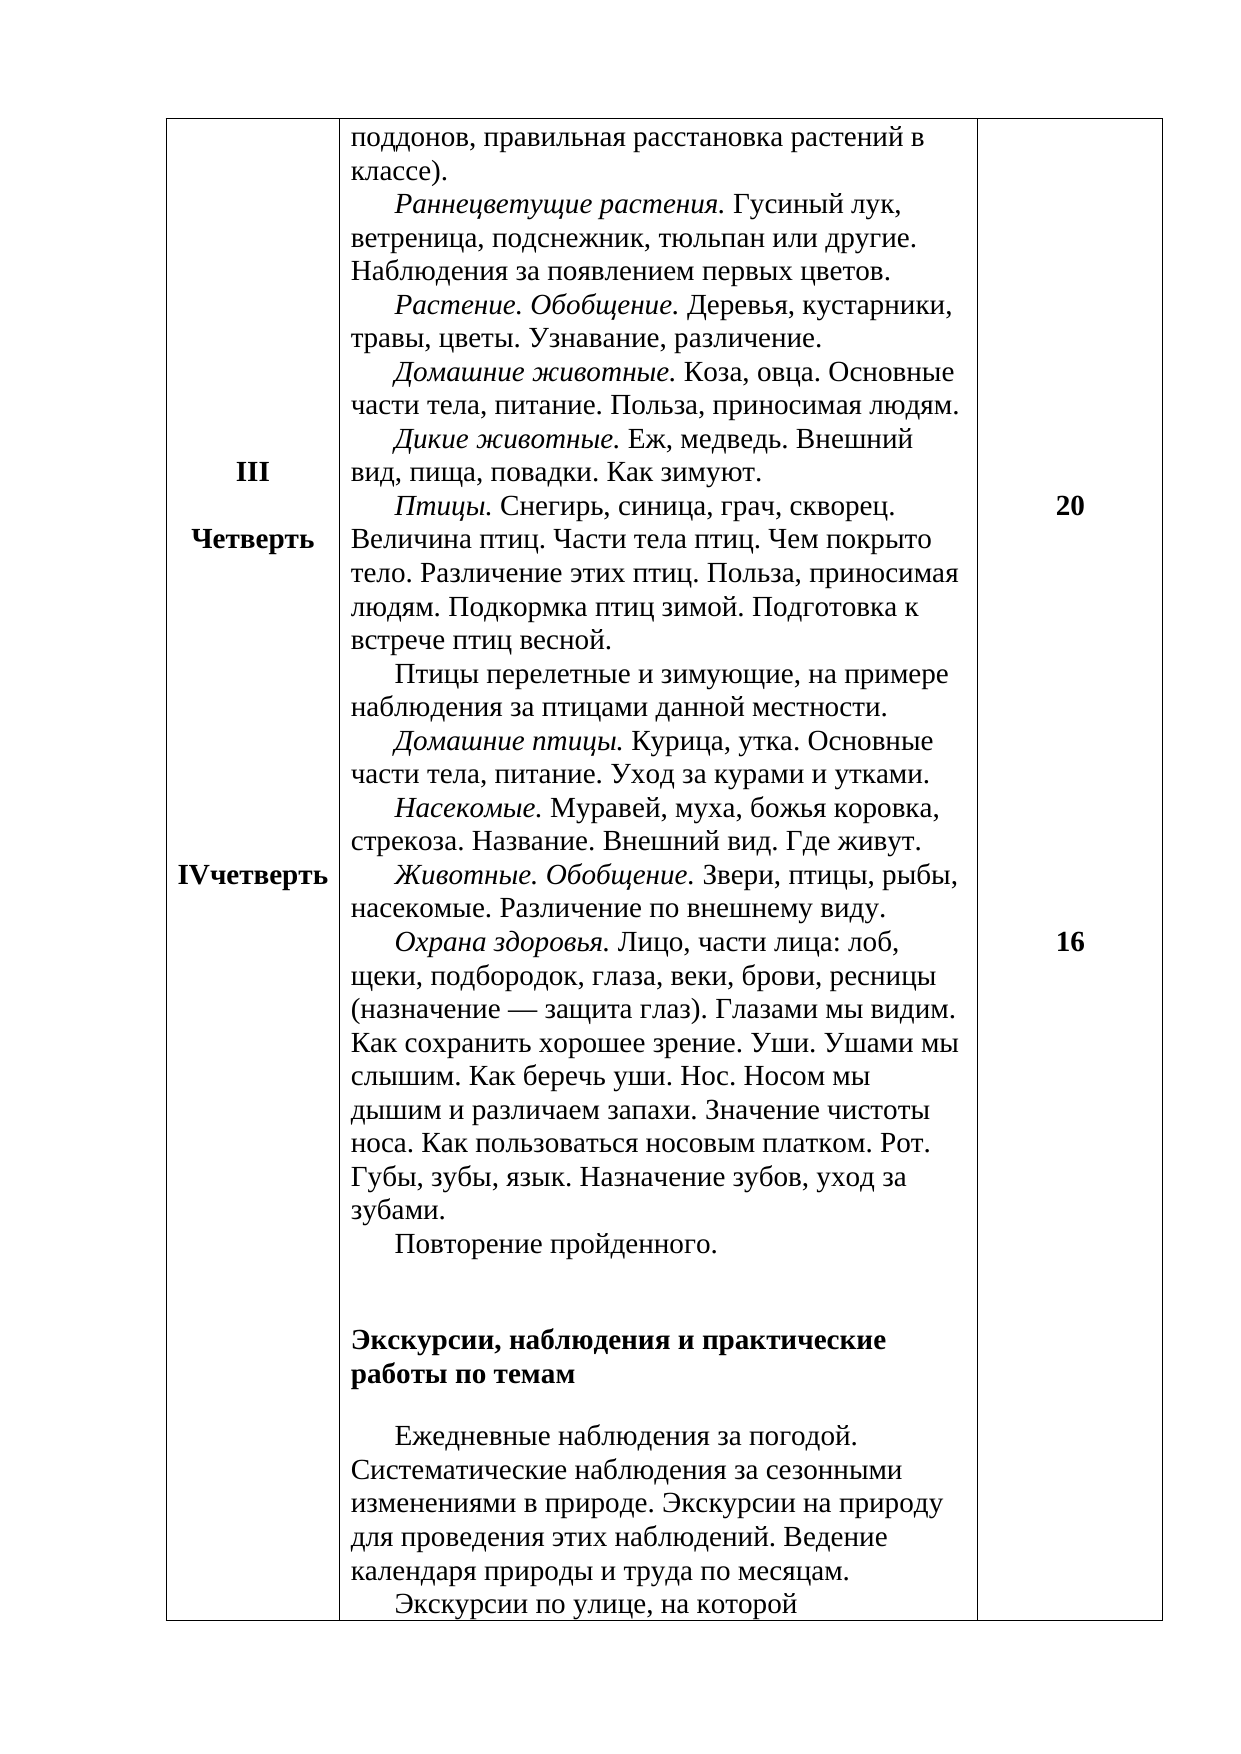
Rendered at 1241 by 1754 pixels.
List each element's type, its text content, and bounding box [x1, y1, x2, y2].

table_cell 18 14 20 16 [978, 119, 1162, 1620]
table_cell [167, 119, 339, 1620]
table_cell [340, 119, 977, 1620]
